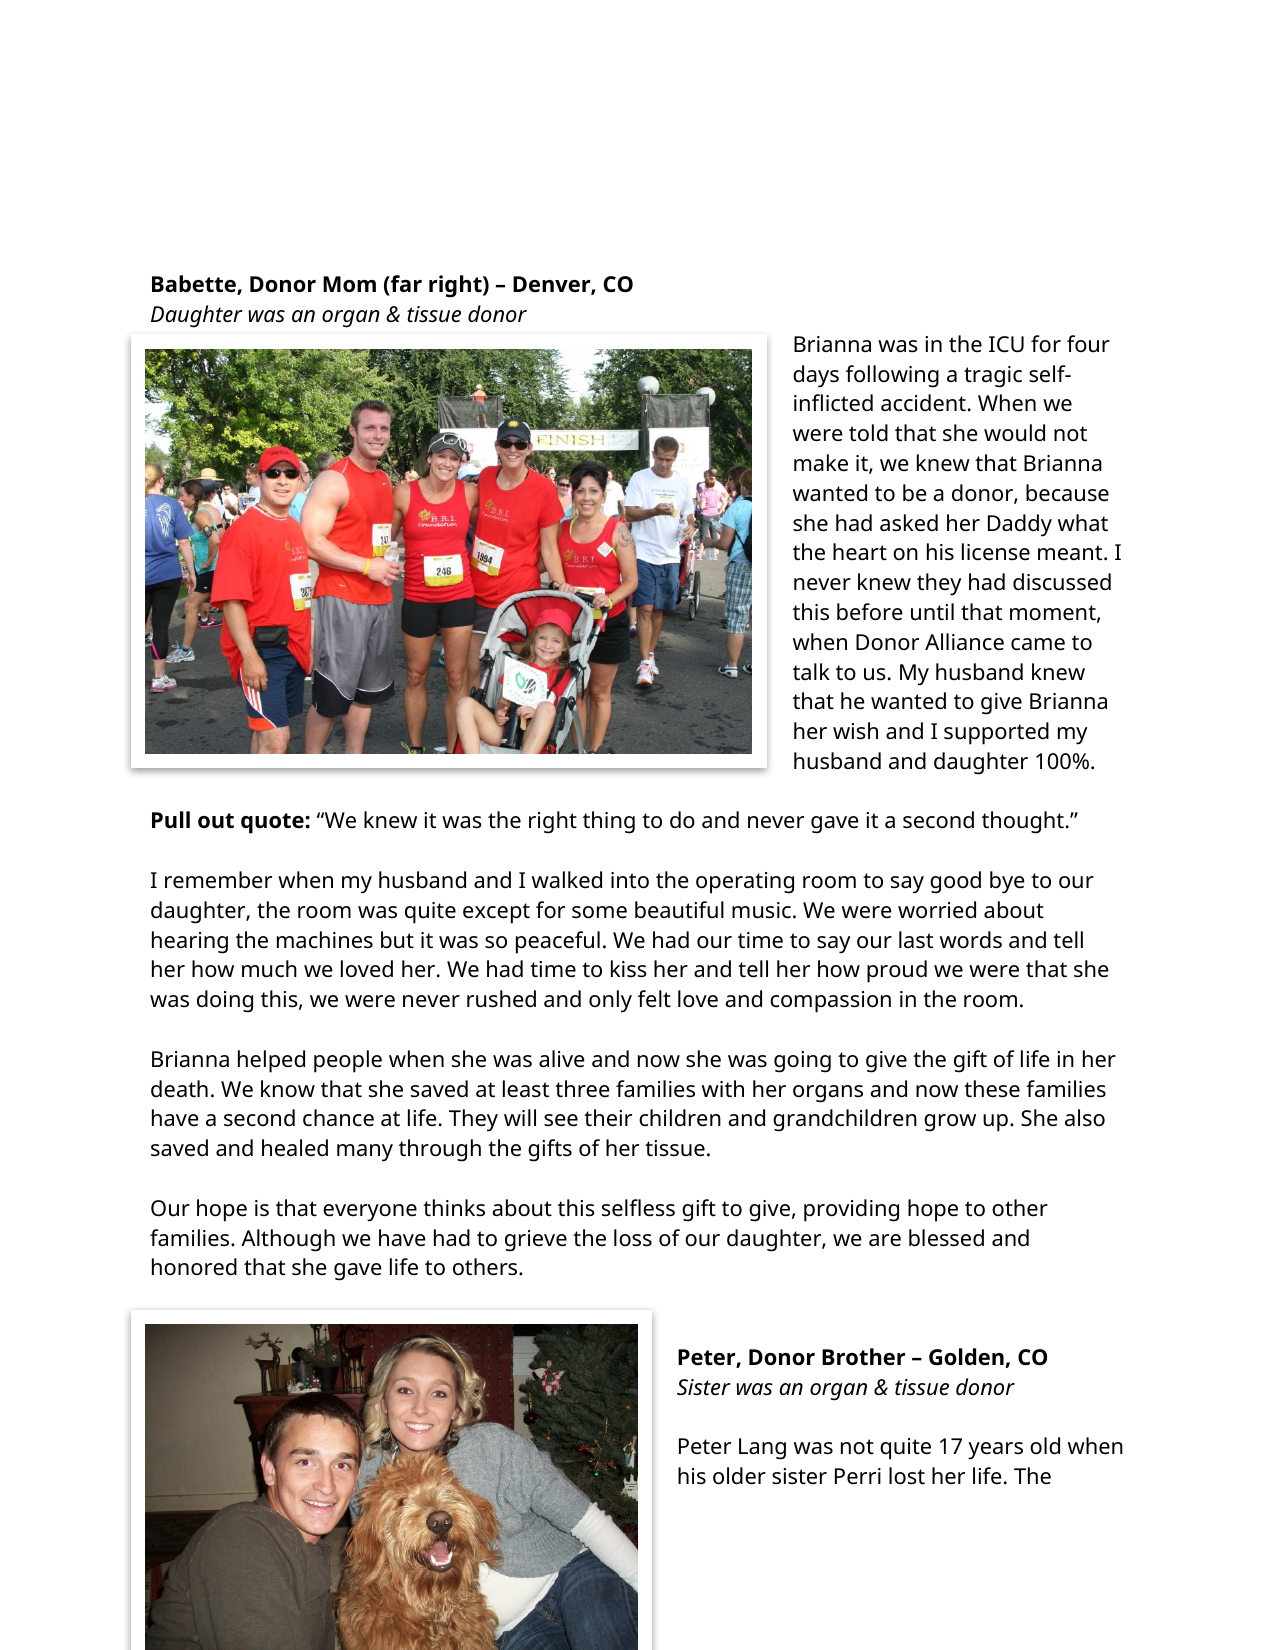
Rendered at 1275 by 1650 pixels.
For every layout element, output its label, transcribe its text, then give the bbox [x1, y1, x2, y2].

text Brianna was in the ICU for four days following a tragic self-inflicted accident. When we were told that she would not make it, we knew that Brianna wanted to be a donor, because she had asked her Daddy what the heart on his license meant. I never knew they had discussed this before until that moment, when Donor Alliance came to talk to us. My husband knew that he wanted to give Brianna her wish and I supported my husband and daughter 100%. [150, 329, 1125, 776]
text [150, 1431, 1125, 1491]
text Sister was an organ & tissue donor [150, 1371, 1125, 1401]
text Peter, Donor Brother – Golden, CO [150, 1342, 1125, 1371]
text Babette, Donor Mom (far right) – Denver, CO [150, 269, 1125, 299]
text I remember when my husband and I walked into the operating room to say good bye to our daughter, the room was quite except for some beautiful music. We were worried about hearing the machines but it was so peaceful. We had our time to say our last words and tell her how much we loved her. We had time to kiss her and tell her how proud we were that she was doing this, we were never rushed and only felt love and compassion in the room. [150, 865, 1125, 1014]
picture [145, 349, 150, 754]
text Pull out quote: “We knew it was the right thing to do and never gave it a second thought.” [150, 805, 1125, 835]
text Daughter was an organ & tissue donor [150, 299, 1125, 329]
picture [145, 1324, 638, 1650]
text Our hope is that everyone thinks about this selfless gift to give, providing hope to other families. Although we have had to grieve the loss of our daughter, we are blessed and honored that she gave life to others. [150, 1193, 1125, 1282]
text Brianna helped people when she was alive and now she was going to give the gift of life in her death. We know that she saved at least three families with her organs and now these families have a second chance at life. They will see their children and grandchildren grow up. She also saved and healed many through the gifts of her tissue. [150, 1044, 1125, 1163]
